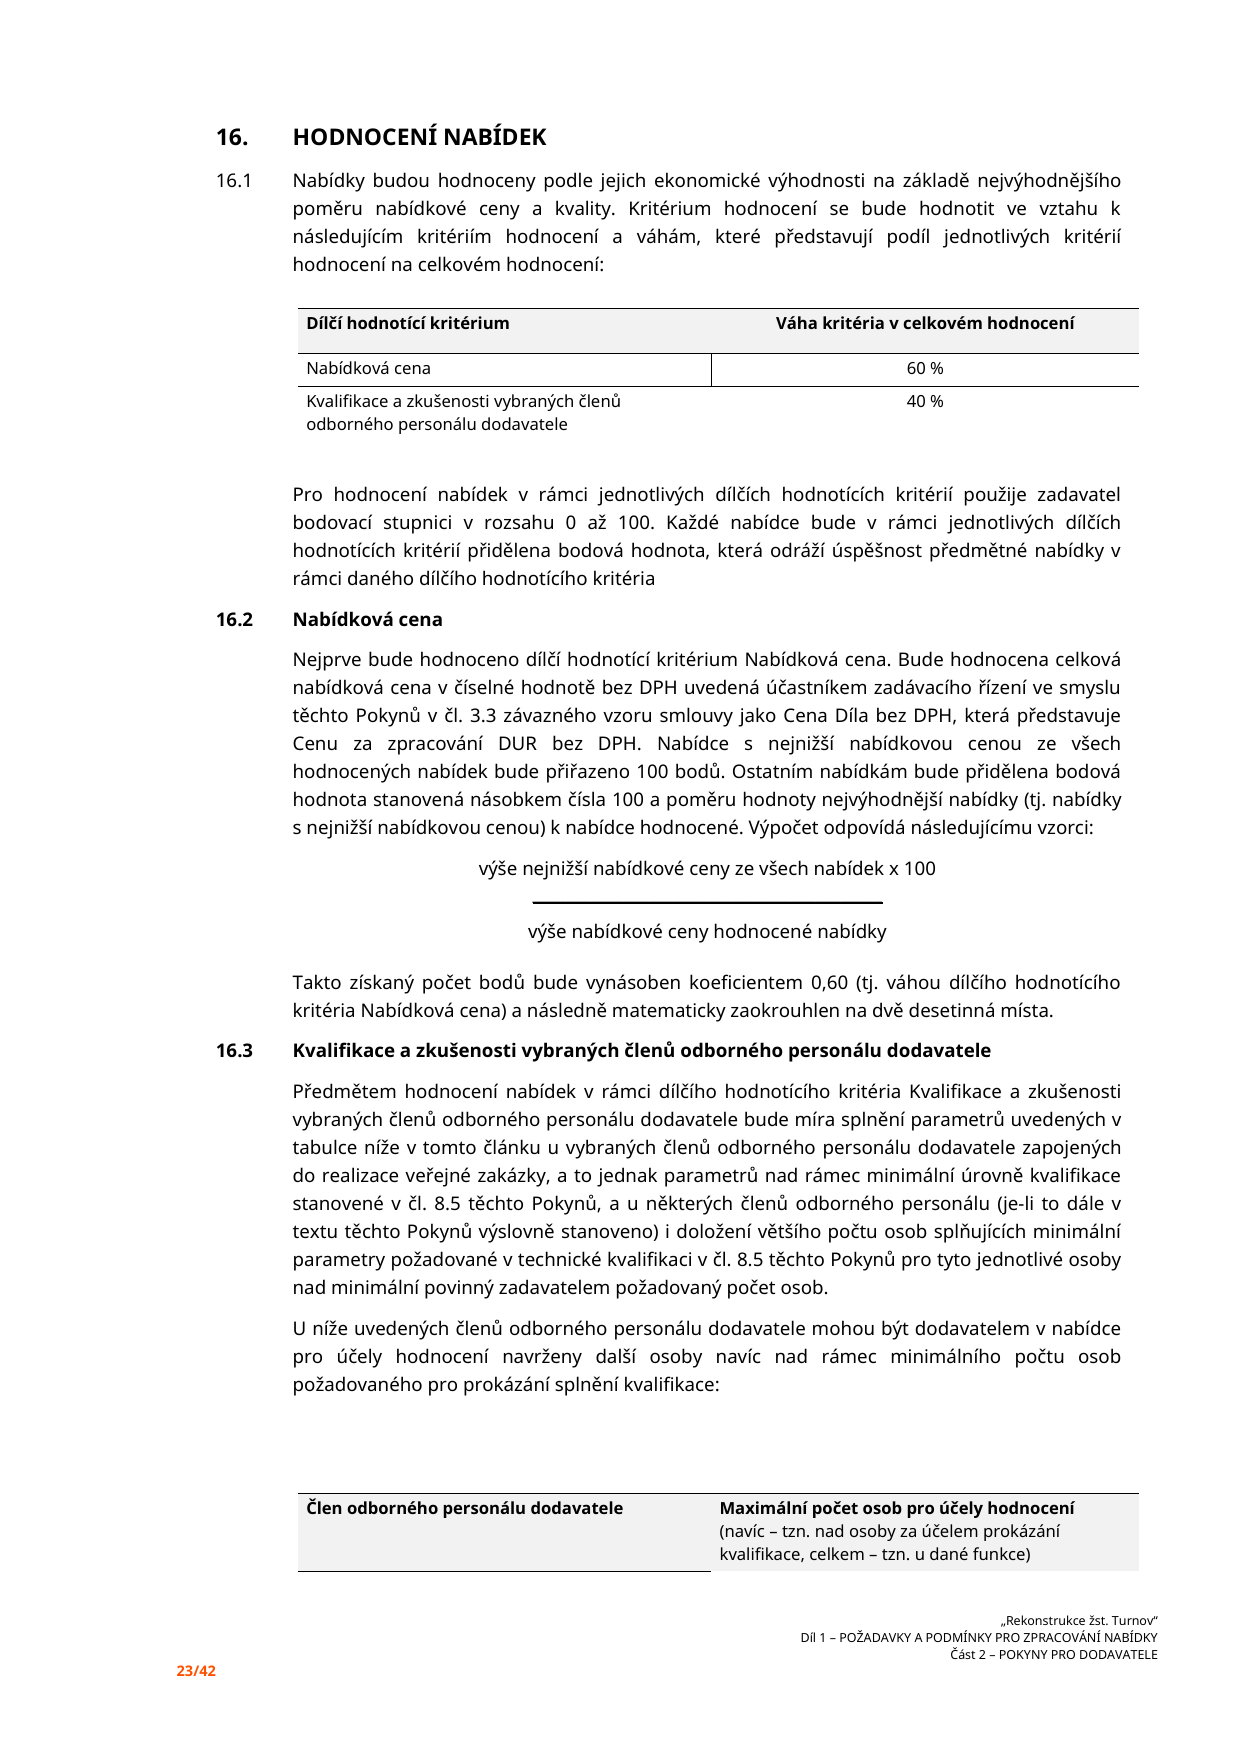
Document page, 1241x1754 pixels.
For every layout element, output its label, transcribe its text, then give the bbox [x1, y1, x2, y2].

list Pro hodnocení nabídek v rámci jednotlivých dílčích hodnotících kritérií použije zadavatel bodovací stupnici v rozsahu 0 až 100. Každé nabídce bude v rámci jednotlivých dílčích hodnotících kritérií přidělena bodová hodnota, která odráží úspěšnost předmětné nabídky v rámci daného dílčího hodnotícího kritéria [292, 481, 1122, 591]
list Takto získaný počet bodů bude vynásoben koeficientem 0,60 (tj. váhou dílčího hodnotícího kritéria Nabídková cena) a následně matematicky zaokrouhlen na dvě desetinná místa. [292, 969, 1122, 1023]
text Kvalifikace a zkušenosti vybraných členů odborného personálu dodavatele [216, 1038, 1122, 1063]
table_header Dílčí hodnotící kritérium [298, 309, 711, 353]
text Nabídky budou hodnoceny podle jejich ekonomické výhodnosti na základě nejvýhodnějšího poměru nabídkové ceny a kvality. Kritérium hodnocení se bude hodnotit ve vztahu k následujícím kritériím hodnocení a váhám, které představují podíl jednotlivých kritérií hodnocení na celkovém hodnocení: [216, 167, 1122, 277]
list Nejprve bude hodnoceno dílčí hodnotící kritérium Nabídková cena. Bude hodnocena celková nabídková cena v číselné hodnotě bez DPH uvedená účastníkem zadávacího řízení ve smyslu těchto Pokynů v čl. 3.3 závazného vzoru smlouvy jako Cena Díla bez DPH, která představuje Cenu za zpracování DUR bez DPH. Nabídce s nejnižší nabídkovou cenou ze všech hodnocených nabídek bude přiřazeno 100 bodů. Ostatním nabídkám bude přidělena bodová hodnota stanovená násobkem čísla 100 a poměru hodnoty nejvýhodnější nabídky (tj. nabídky s nejnižší nabídkovou cenou) k nabídce hodnocené. Výpočet odpovídá následujícímu vzorci: [292, 647, 1122, 840]
list výše nejnižší nabídkové ceny ze všech nabídek x 100 [292, 855, 1122, 881]
table_header Váha kritéria v celkovém hodnocení [711, 309, 1139, 353]
list Předmětem hodnocení nabídek v rámci dílčího hodnotícího kritéria Kvalifikace a zkušenosti vybraných členů odborného personálu dodavatele bude míra splnění parametrů uvedených v tabulce níže v tomto článku u vybraných členů odborného personálu dodavatele zapojených do realizace veřejné zakázky, a to jednak parametrů nad rámec minimální úrovně kvalifikace stanovené v čl. 8.5 těchto Pokynů, a u některých členů odborného personálu (je-li to dále v textu těchto Pokynů výslovně stanoveno) i doložení většího počtu osob splňujících minimální parametry požadované v technické kvalifikaci v čl. 8.5 těchto Pokynů pro tyto jednotlivé osoby nad minimální povinný zadavatelem požadovaný počet osob. [292, 1078, 1122, 1300]
table_cell Nabídková cena [298, 354, 711, 386]
list výše nabídkové ceny hodnocené nabídky [292, 919, 1122, 944]
table_header Maximální počet osob pro účely hodnocení (navíc – tzn. nad osoby za účelem prokázání kvalifikace, celkem – tzn. u dané funkce) [711, 1494, 1139, 1571]
list U níže uvedených členů odborného personálu dodavatele mohou být dodavatelem v nabídce pro účely hodnocení navrženy další osoby navíc nad rámec minimálního počtu osob požadovaného pro prokázání splnění kvalifikace: [292, 1315, 1122, 1397]
text Nabídková cena [216, 606, 1122, 632]
text HODNOCENÍ NABÍDEK [216, 121, 1122, 152]
table_header Člen odborného personálu dodavatele [298, 1494, 711, 1571]
table_cell Kvalifikace a zkušenosti vybraných členů odborného personálu dodavatele [298, 387, 711, 441]
list __________________________________________ [292, 881, 1122, 906]
table_cell 60 % [712, 354, 1139, 386]
table_cell 40 % [711, 387, 1139, 441]
